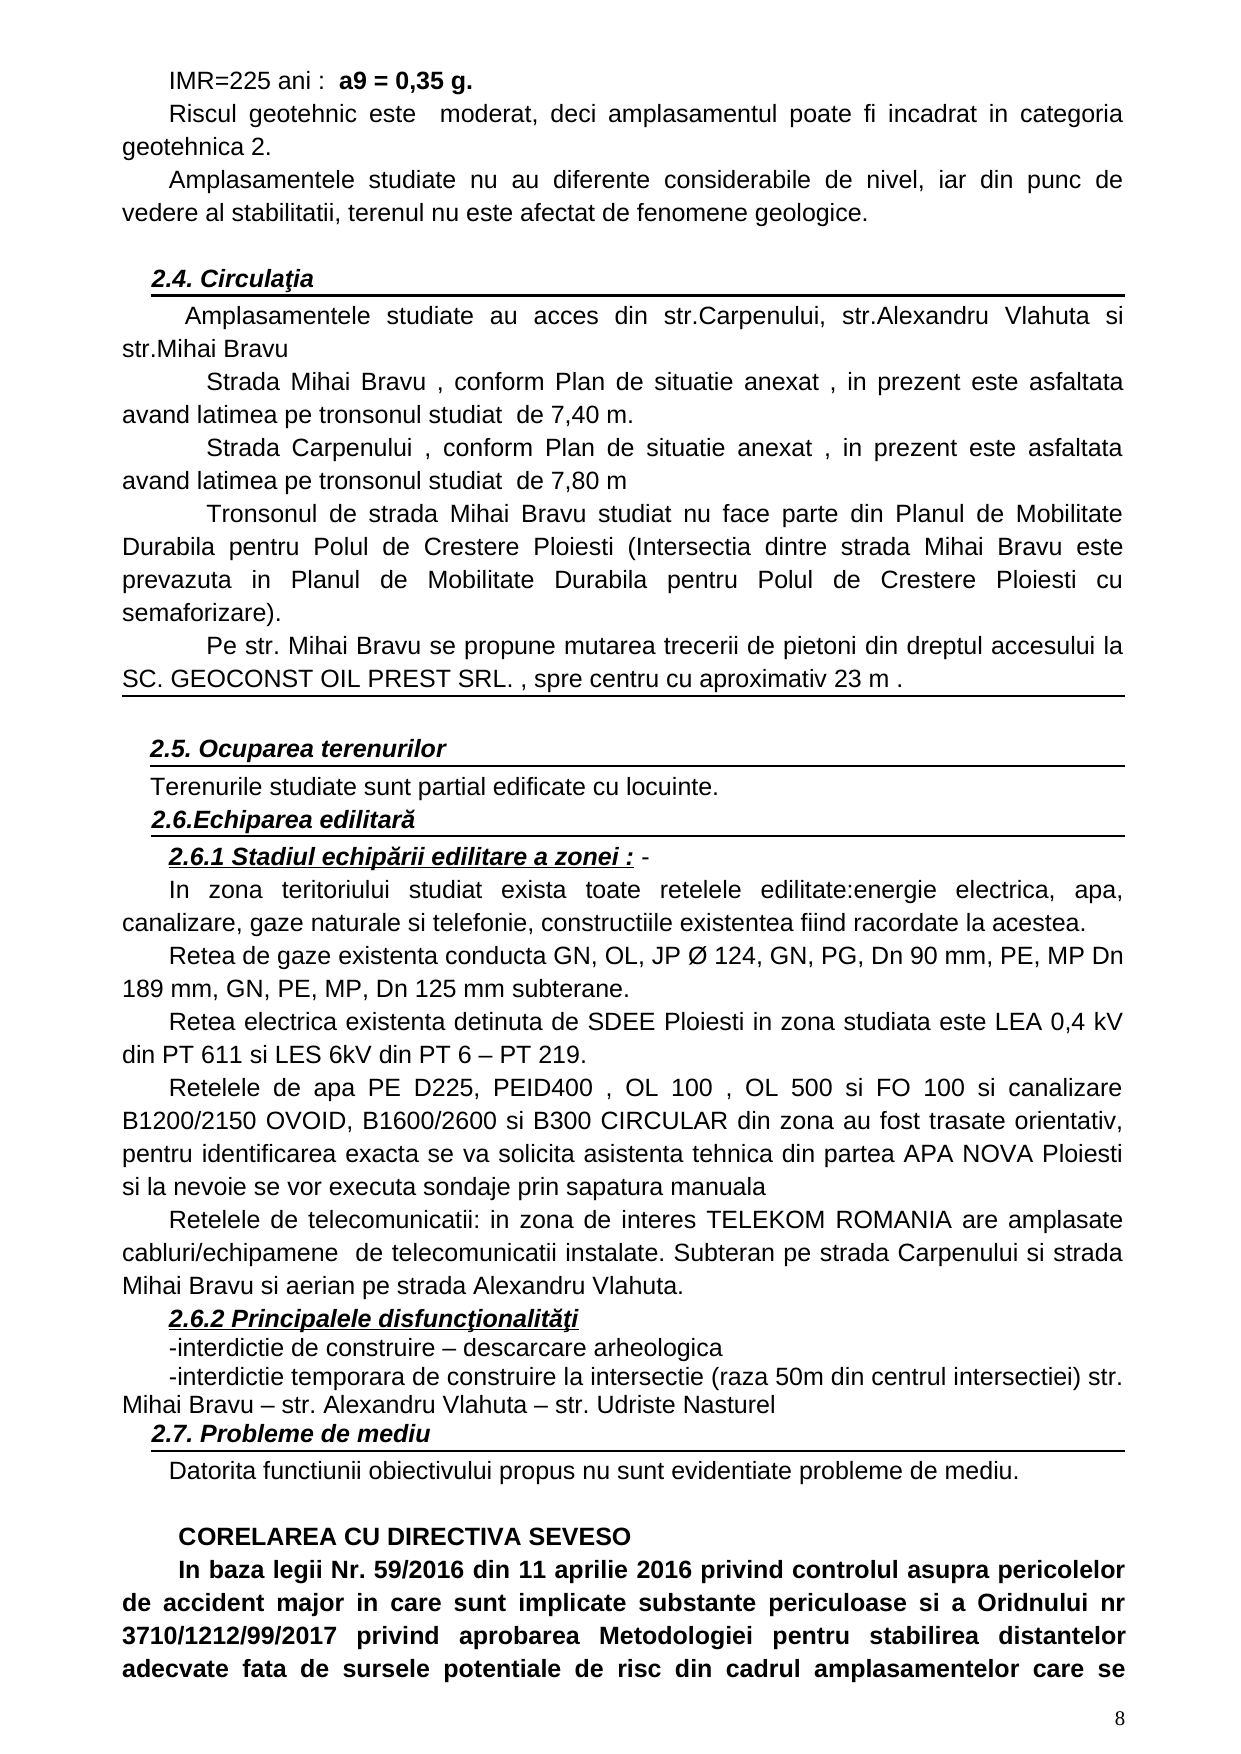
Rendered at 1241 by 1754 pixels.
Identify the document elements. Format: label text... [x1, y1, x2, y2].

text -interdictie de construire – descarcare arheologica [122, 1333, 1125, 1362]
text 2.6.2 Principalele disfuncţionalităţi [122, 1304, 1125, 1333]
text Tronsonul de strada Mihai Bravu studiat nu face parte din Planul de Mobilitate Durabila pentru Polul de Crestere Ploiesti (Intersectia dintre strada Mihai Bravu este prevazuta in Planul de Mobilitate Durabila pentru Polul de Crestere Ploiesti cu semaforizare). [122, 499, 1125, 627]
text Retelele de apa PE D225, PEID400 , OL 100 , OL 500 si FO 100 si canalizare B1200/2150 OVOID, B1600/2600 si B300 CIRCULAR din zona au fost trasate orientativ, pentru identificarea exacta se va solicita asistenta tehnica din partea APA NOVA Ploiesti si la nevoie se vor executa sondaje prin sapatura manuala [122, 1073, 1125, 1201]
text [122, 1555, 1127, 1683]
text Amplasamentele studiate nu au diferente considerabile de nivel, iar din punc de vedere al stabilitatii, terenul nu este afectat de fenomene geologice. [122, 165, 1125, 226]
text Pe str. Mihai Bravu se propune mutarea trecerii de pietoni din dreptul accesului la SC. GEOCONST OIL PREST SRL. , spre centru cu aproximativ 23 m . [122, 631, 1125, 695]
text 2.6.1 Stadiul echipării edilitare a zonei : - [122, 842, 1125, 871]
text Strada Carpenului , conform Plan de situatie anexat , in prezent este asfaltata avand latimea pe tronsonul studiat de 7,80 m [122, 433, 1125, 495]
text 2.4. Circulaţia [151, 264, 1125, 294]
text Retea de gaze existenta conducta GN, OL, JP Ø 124, GN, PG, Dn 90 mm, PE, MP Dn 189 mm, GN, PE, MP, Dn 125 mm subterane. [122, 941, 1125, 1003]
text 2.5. Ocuparea terenurilor [150, 734, 1125, 765]
text Riscul geotehnic este moderat, deci amplasamentul poate fi incadrat in categoria geotehnica 2. [122, 99, 1125, 160]
text Strada Mihai Bravu , conform Plan de situatie anexat , in prezent este asfaltata avand latimea pe tronsonul studiat de 7,40 m. [122, 367, 1125, 429]
text In zona teritoriului studiat exista toate retelele edilitate:energie electrica, apa, canalizare, gaze naturale si telefonie, constructiile existentea fiind racordate la acestea. [122, 875, 1125, 937]
text 2.7. Probleme de mediu [151, 1419, 1125, 1450]
text Retea electrica existenta detinuta de SDEE Ploiesti in zona studiata este LEA 0,4 kV din PT 611 si LES 6kV din PT 6 – PT 219. [122, 1007, 1125, 1069]
text Retelele de telecomunicatii: in zona de interes TELEKOM ROMANIA are amplasate cabluri/echipamene de telecomunicatii instalate. Subteran pe strada Carpenului si strada Mihai Bravu si aerian pe strada Alexandru Vlahuta. [122, 1205, 1125, 1300]
text -interdictie temporara de construire la intersectie (raza 50m din centrul intersectiei) str. Mihai Bravu – str. Alexandru Vlahuta – str. Udriste Nasturel [122, 1362, 1125, 1419]
text Amplasamentele studiate au acces din str.Carpenului, str.Alexandru Vlahuta si str.Mihai Bravu [122, 301, 1125, 363]
text Terenurile studiate sunt partial edificate cu locuinte. [122, 772, 1125, 800]
text IMR=225 ani : a9 = 0,35 g. [122, 66, 1125, 94]
text C ORELAREA CU DIRECTIVA SEVESO [122, 1522, 1127, 1551]
text Datorita functiunii obiectivului propus nu sunt evidentiate probleme de mediu. [122, 1456, 1125, 1485]
text 2.6.Echiparea edilitară [151, 804, 1125, 835]
